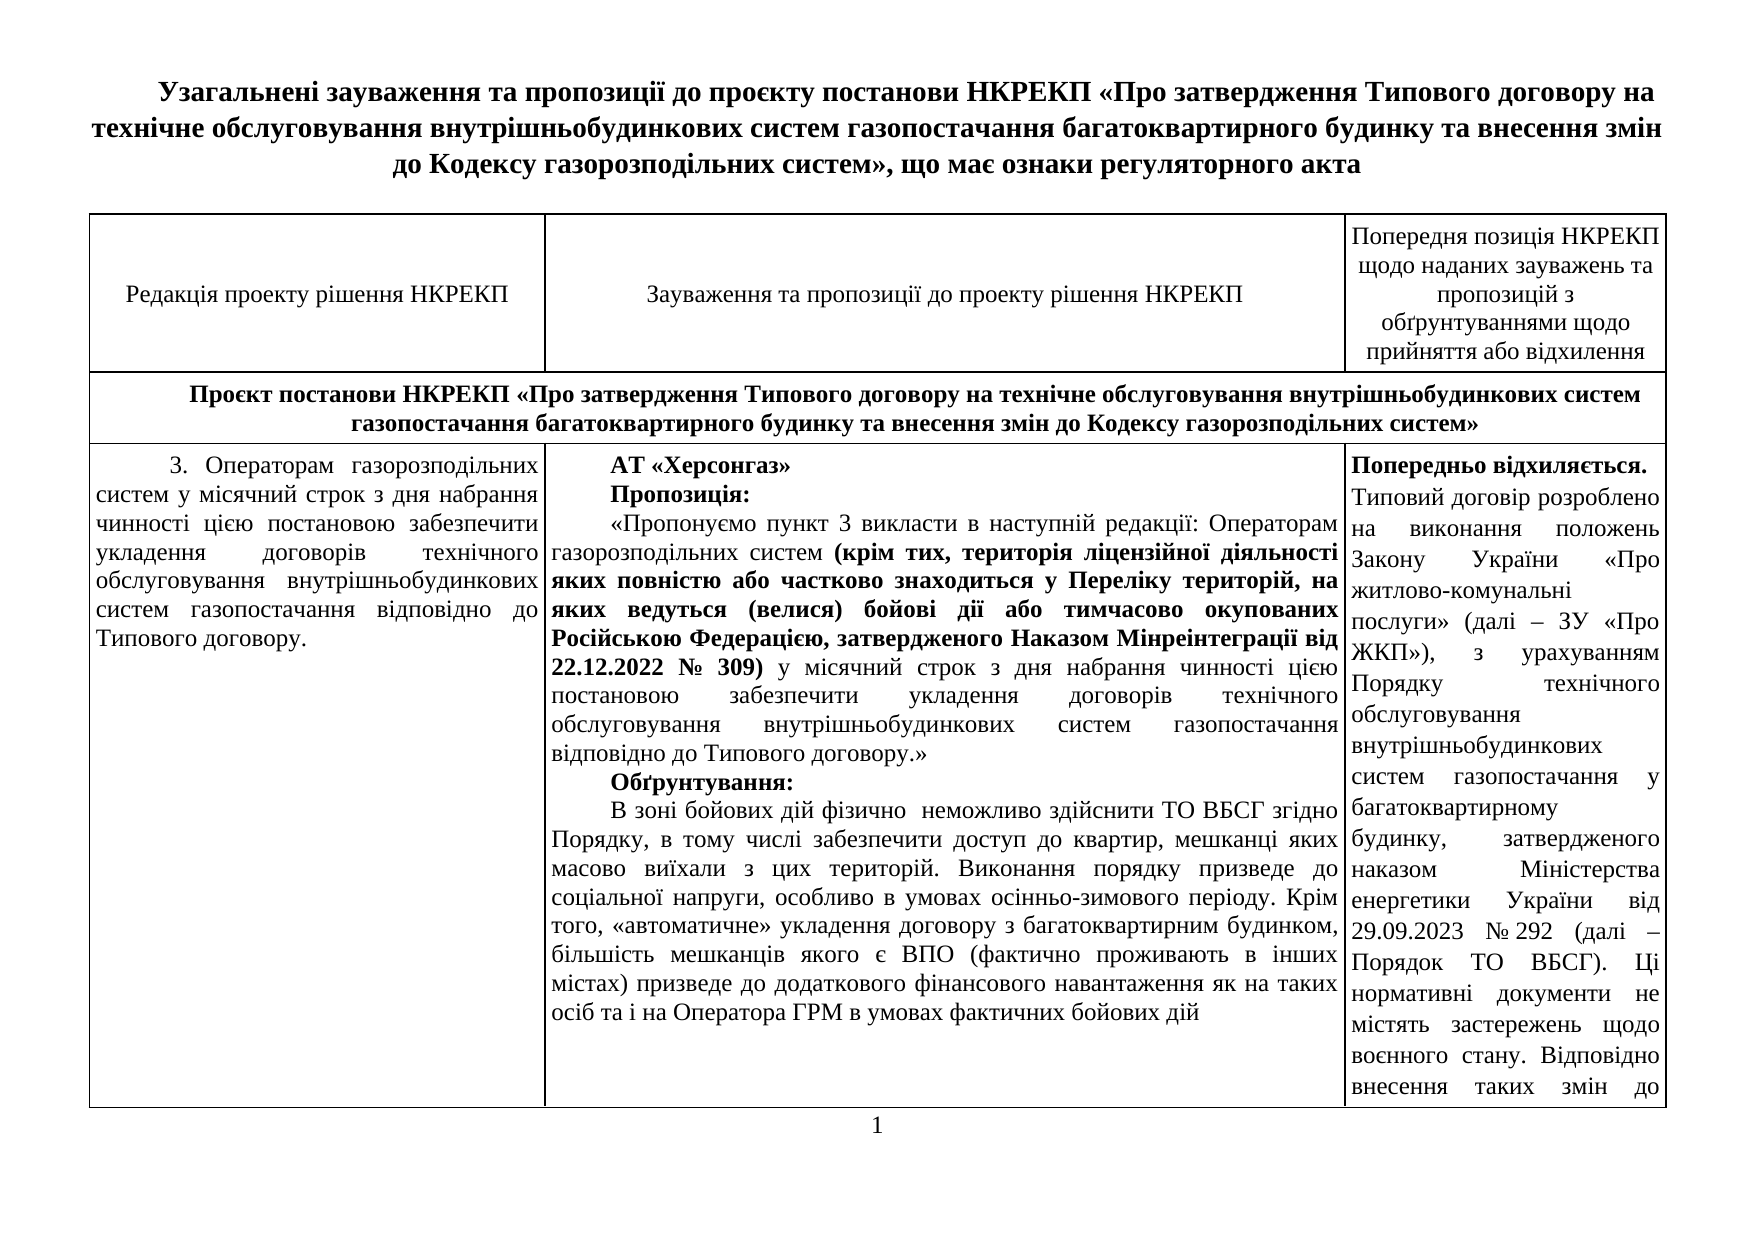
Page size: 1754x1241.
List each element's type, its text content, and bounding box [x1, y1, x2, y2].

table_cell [1346, 444, 1665, 1106]
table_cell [90, 444, 544, 1106]
table_header Зауваження та пропозиції до проекту рішення НКРЕКП [546, 215, 1344, 371]
table_header Редакція проекту рішення НКРЕКП [90, 215, 544, 371]
table_header Попередня позиція НКРЕКП щодо наданих зауважень та пропозицій з обґрунтуваннями щодо прийняття або відхилення [1346, 215, 1665, 371]
table_cell Проєкт постанови НКРЕКП «Про затвердження Типового договору на технічне обслуговування внутрішньобудинкових систем газопостачання багатоквартирного будинку та внесення змін до Кодексу газорозподільних систем» [90, 373, 1665, 443]
text Узагальнені зауваження та пропозиції до проєкту постанови НКРЕКП «Про затвердження Типового договору на технічне обслуговування внутрішньобудинкових систем газопостачання багатоквартирного будинку та внесення змін до Кодексу газорозподільних систем», що має ознаки регуляторного акта [88, 74, 1665, 180]
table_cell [546, 444, 1344, 1106]
